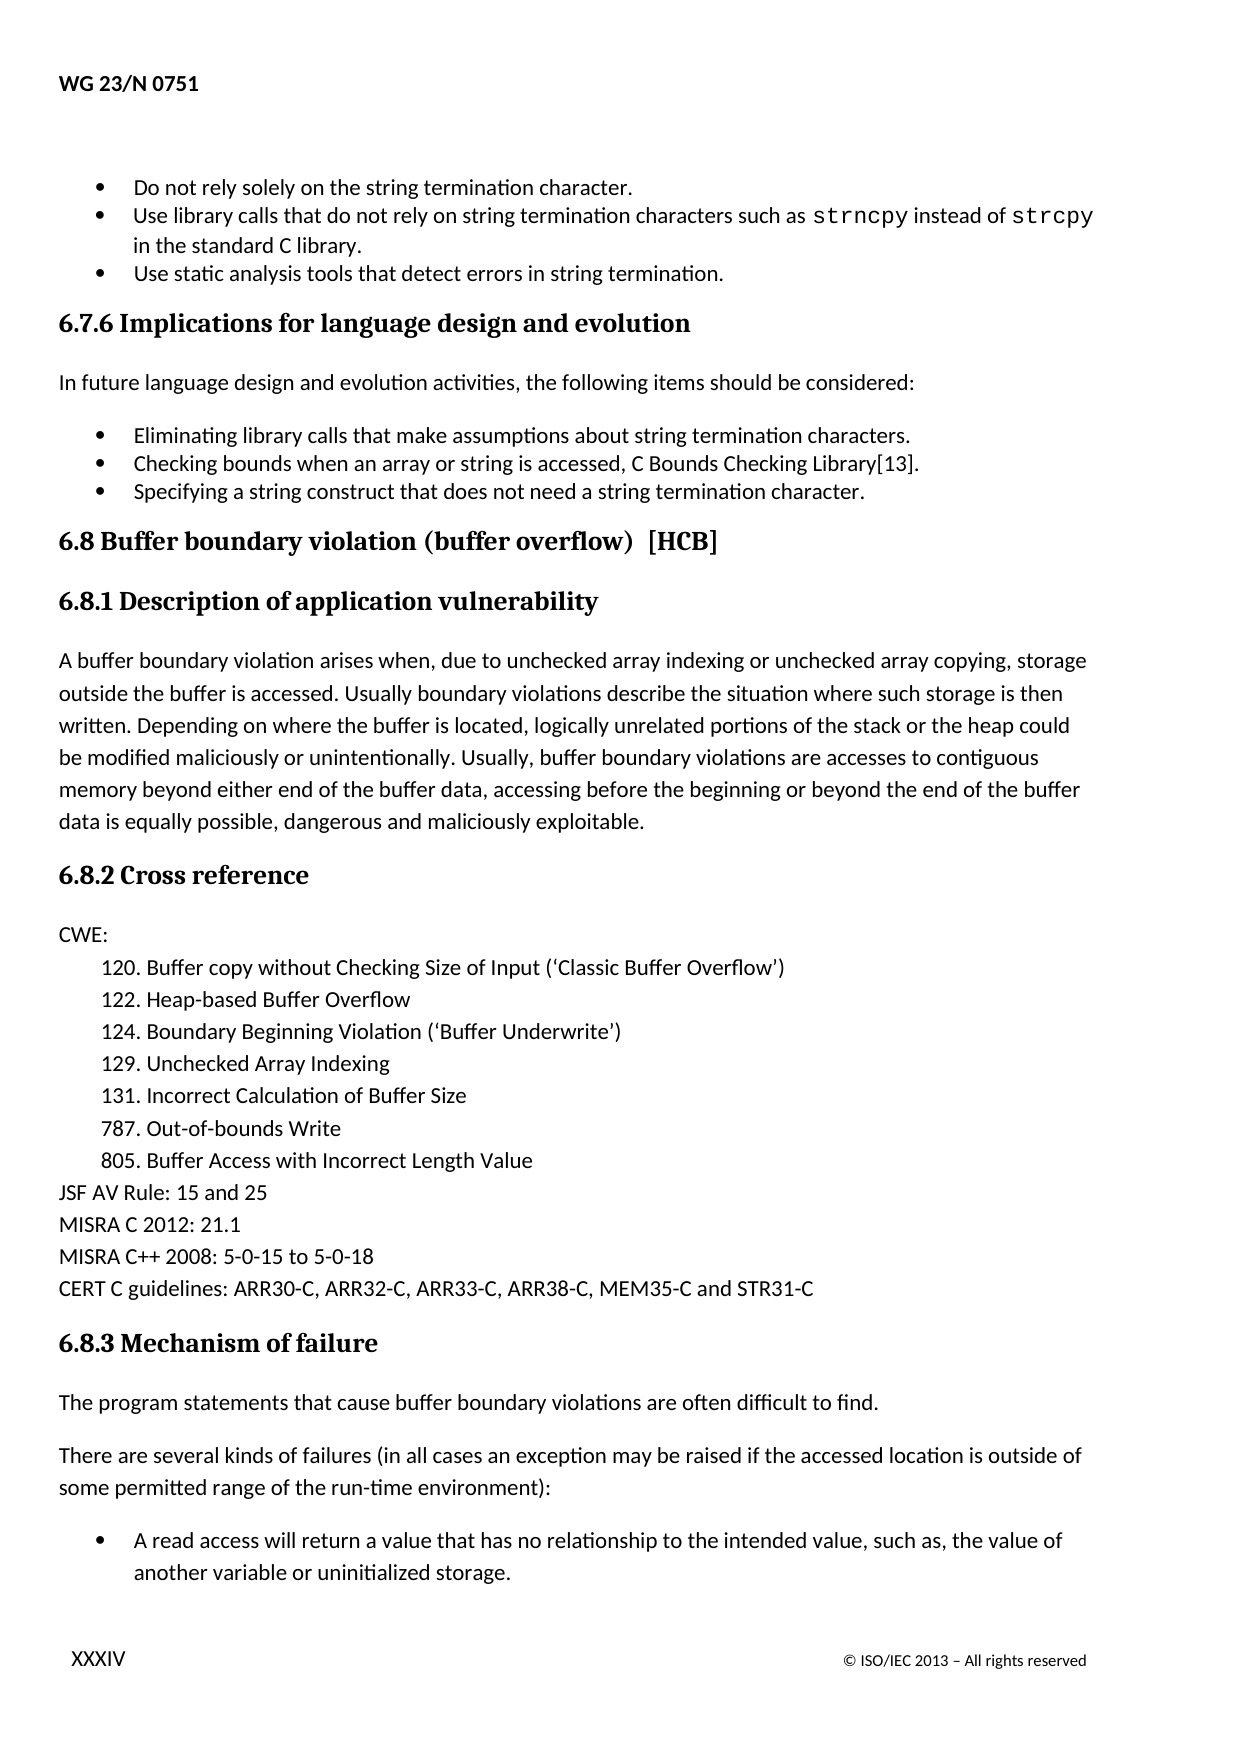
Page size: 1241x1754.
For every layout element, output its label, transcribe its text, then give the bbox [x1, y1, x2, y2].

list A read access will return a value that has no relationship to the intended value, such as, the value of another variable or uninitialized storage. [96, 1526, 1099, 1586]
subtitle 6.8.2 Cross reference [58, 860, 1099, 892]
subtitle 6.8.3 Mechanism of failure [58, 1328, 1099, 1359]
list Use static analysis tools that detect errors in string termination. [96, 259, 1099, 287]
text MISRA C++ 2008: 5-0-15 to 5-0-18 [58, 1242, 1099, 1270]
subtitle 6.7.6 Implications for language design and evolution [58, 308, 1099, 339]
text JSF AV Rule: 15 and 25 [58, 1178, 1099, 1206]
text In future language design and evolution activities, the following items should be considered: [58, 368, 1099, 396]
text 120. Buffer copy without Checking Size of Input (‘Classic Buffer Overflow’) [101, 953, 1099, 981]
subtitle 6.8 Buffer boundary violation (buffer overflow) [HCB] [58, 526, 1099, 557]
text 787. Out-of-bounds Write [101, 1114, 1099, 1142]
list Specifying a string construct that does not need a string termination character. [96, 477, 1099, 505]
list Use library calls that do not rely on string termination characters such as strncpy instead of strcpy in the standard C library. [96, 202, 1099, 259]
list Eliminating library calls that make assumptions about string termination characters. [96, 421, 1099, 449]
text The program statements that cause buffer boundary violations are often difficult to find. [58, 1388, 1099, 1416]
list Do not rely solely on the string termination character. [96, 173, 1099, 202]
text CERT C guidelines: ARR30-C, ARR32-C, ARR33-C, ARR38-C, MEM35-C and STR31-C [58, 1274, 1099, 1303]
text CWE: [58, 921, 1099, 948]
subtitle 6.8.1 Description of application vulnerability [58, 586, 1099, 617]
text 131. Incorrect Calculation of Buffer Size [101, 1081, 1099, 1109]
list Checking bounds when an array or string is accessed, C Bounds Checking Library[13]. [96, 449, 1099, 477]
text 129. Unchecked Array Indexing [101, 1049, 1099, 1077]
text A buffer boundary violation arises when, due to unchecked array indexing or unchecked array copying, storage outside the buffer is accessed. Usually boundary violations describe the situation where such storage is then written. Depending on where the buffer is located, logically unrelated portions of the stack or the heap could be modified maliciously or unintentionally. Usually, buffer boundary violations are accesses to contiguous memory beyond either end of the buffer data, accessing before the beginning or beyond the end of the buffer data is equally possible, dangerous and maliciously exploitable. [58, 646, 1099, 835]
text 124. Boundary Beginning Violation (‘Buffer Underwrite’) [101, 1017, 1099, 1045]
text 122. Heap-based Buffer Overflow [101, 985, 1099, 1013]
text 805. Buffer Access with Incorrect Length Value [101, 1146, 1099, 1174]
text There are several kinds of failures (in all cases an exception may be raised if the accessed location is outside of some permitted range of the run-time environment): [58, 1441, 1099, 1501]
text MISRA C 2012: 21.1 [58, 1210, 1099, 1238]
